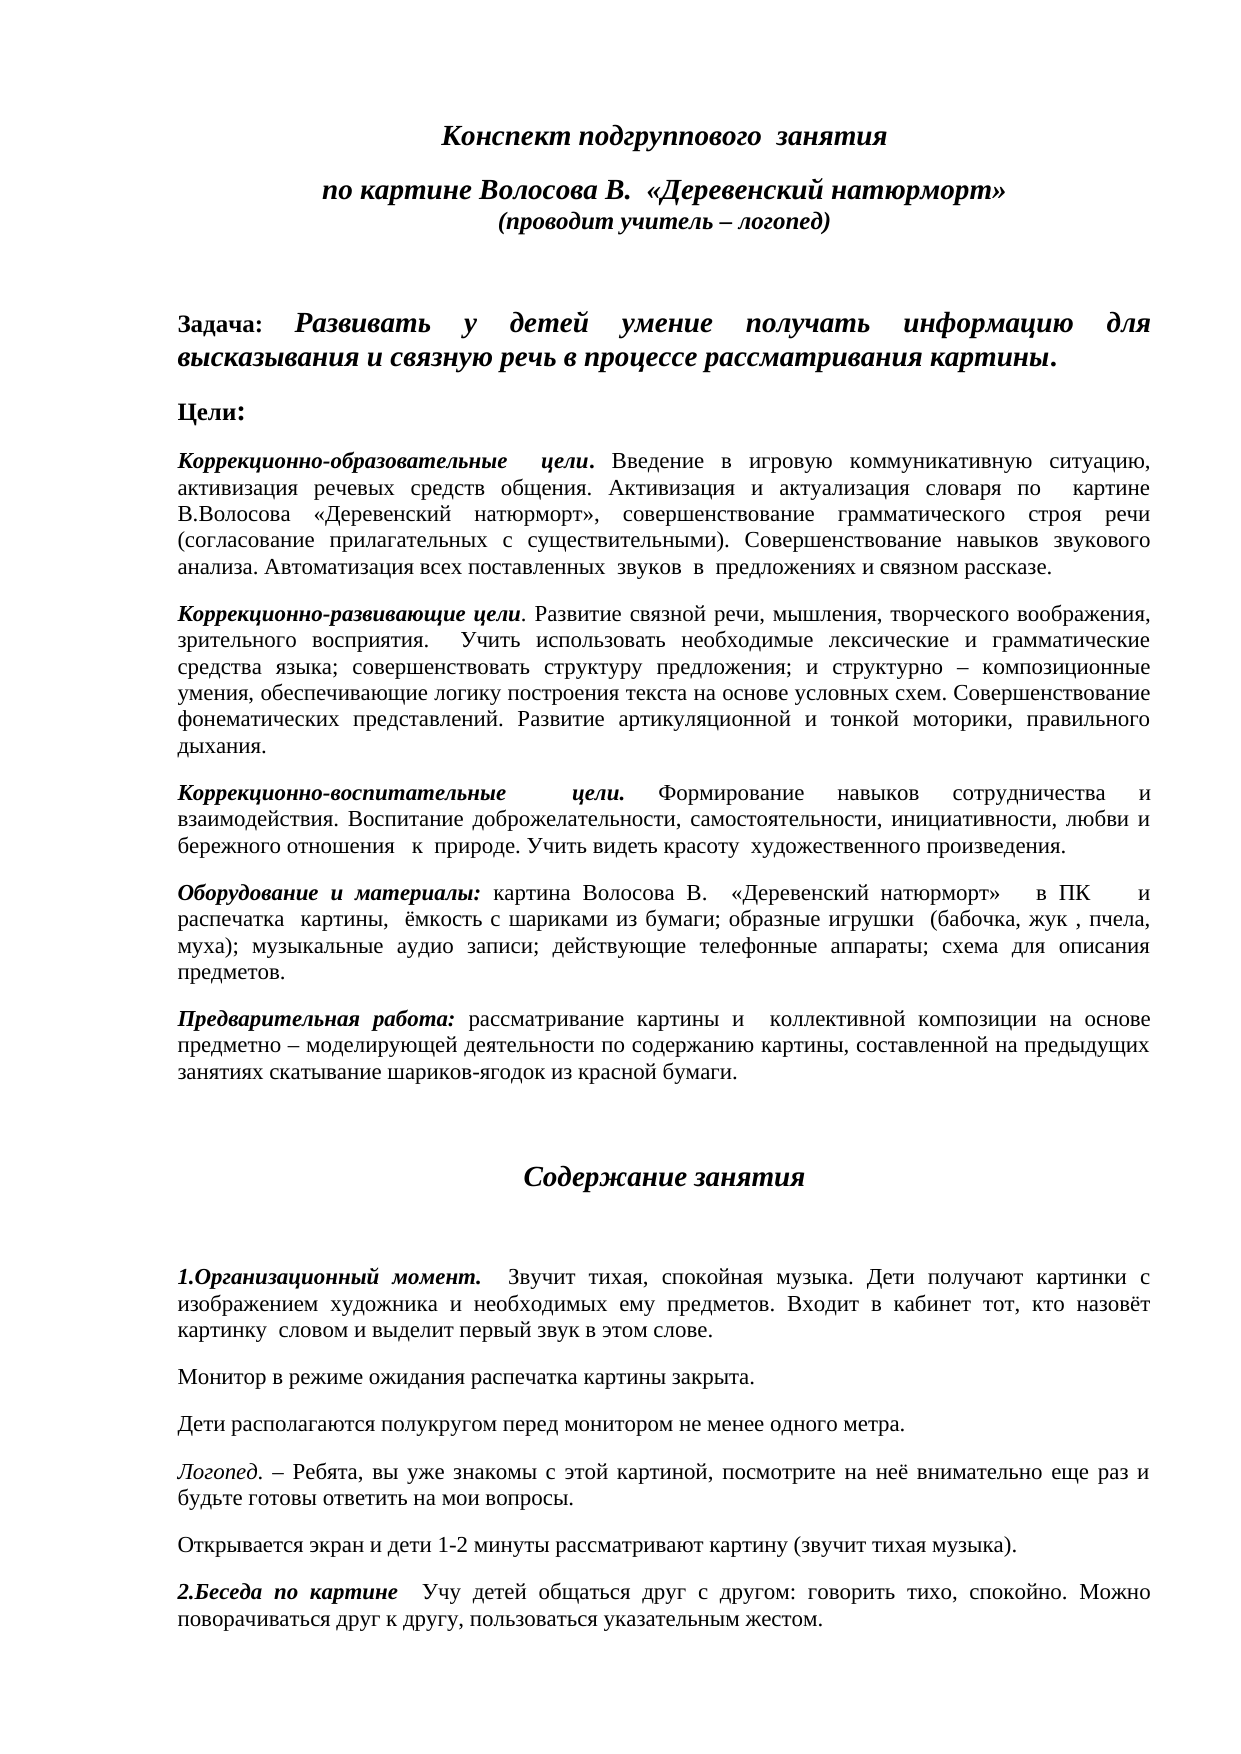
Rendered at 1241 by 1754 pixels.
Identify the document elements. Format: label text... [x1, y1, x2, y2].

text Задача: Развивать у детей умение получать информацию для высказывания и связную речь в процессе рассматривания картины. [177, 305, 1152, 372]
text Цели: [177, 393, 1152, 427]
text Логопед. – Ребята, вы уже знакомы с этой картиной, посмотрите на неё внимательно еще раз и будьте готовы ответить на мои вопросы. [177, 1458, 1152, 1510]
text Коррекционно-развивающие цели. Развитие связной речи, мышления, творческого воображения, зрительного восприятия. Учить использовать необходимые лексические и грамматические средства языка; совершенствовать структуру предложения; и структурно – композиционные умения, обеспечивающие логику построения текста на основе условных схем. Совершенствование фонематических представлений. Развитие артикуляционной и тонкой моторики, правильного дыхания. [177, 600, 1152, 758]
text Дети располагаются полукругом перед монитором не менее одного метра. [177, 1411, 1152, 1437]
text Содержание занятия [177, 1159, 1152, 1193]
text 2.Беседа по картине Учу детей общаться друг с другом: говорить тихо, спокойно. Можно поворачиваться друг к другу, пользоваться указательным жестом. [177, 1578, 1152, 1631]
text Предварительная работа: рассматривание картины и коллективной композиции на основе предметно – моделирующей деятельности по содержанию картины, составленной на предыдущих занятиях скатывание шариков-ягодок из красной бумаги. [177, 1005, 1152, 1084]
text 1.Организационный момент. Звучит тихая, спокойная музыка. Дети получают картинки с изображением художника и необходимых ему предметов. Входит в кабинет тот, кто назовёт картинку словом и выделит первый звук в этом слове. [177, 1263, 1152, 1342]
text Оборудование и материалы: картина Волосова В. «Деревенский натюрморт» в ПК и распечатка картины, ёмкость с шариками из бумаги; образные игрушки (бабочка, жук , пчела, муха); музыкальные аудио записи; действующие телефонные аппараты; схема для описания предметов. [177, 879, 1152, 984]
text Коррекционно-воспитательные цели. Формирование навыков сотрудничества и взаимодействия. Воспитание доброжелательности, самостоятельности, инициативности, любви и бережного отношения к природе. Учить видеть красоту художественного произведения. [177, 779, 1152, 858]
text Монитор в режиме ожидания распечатка картины закрыта. [177, 1363, 1152, 1390]
text Конспект подгруппового занятия [177, 118, 1152, 152]
text Открывается экран и дети 1-2 минуты рассматривают картину (звучит тихая музыка). [177, 1531, 1152, 1558]
text по картине Волосова В. «Деревенский натюрморт» (проводит учитель – логопед) [177, 172, 1152, 235]
text Коррекционно-образовательные цели. Введение в игровую коммуникативную ситуацию, активизация речевых средств общения. Активизация и актуализация словаря по картине В.Волосова «Деревенский натюрморт», совершенствование грамматического строя речи (согласование прилагательных с существительными). Совершенствование навыков звукового анализа. Автоматизация всех поставленных звуков в предложениях и связном рассказе. [177, 447, 1152, 579]
